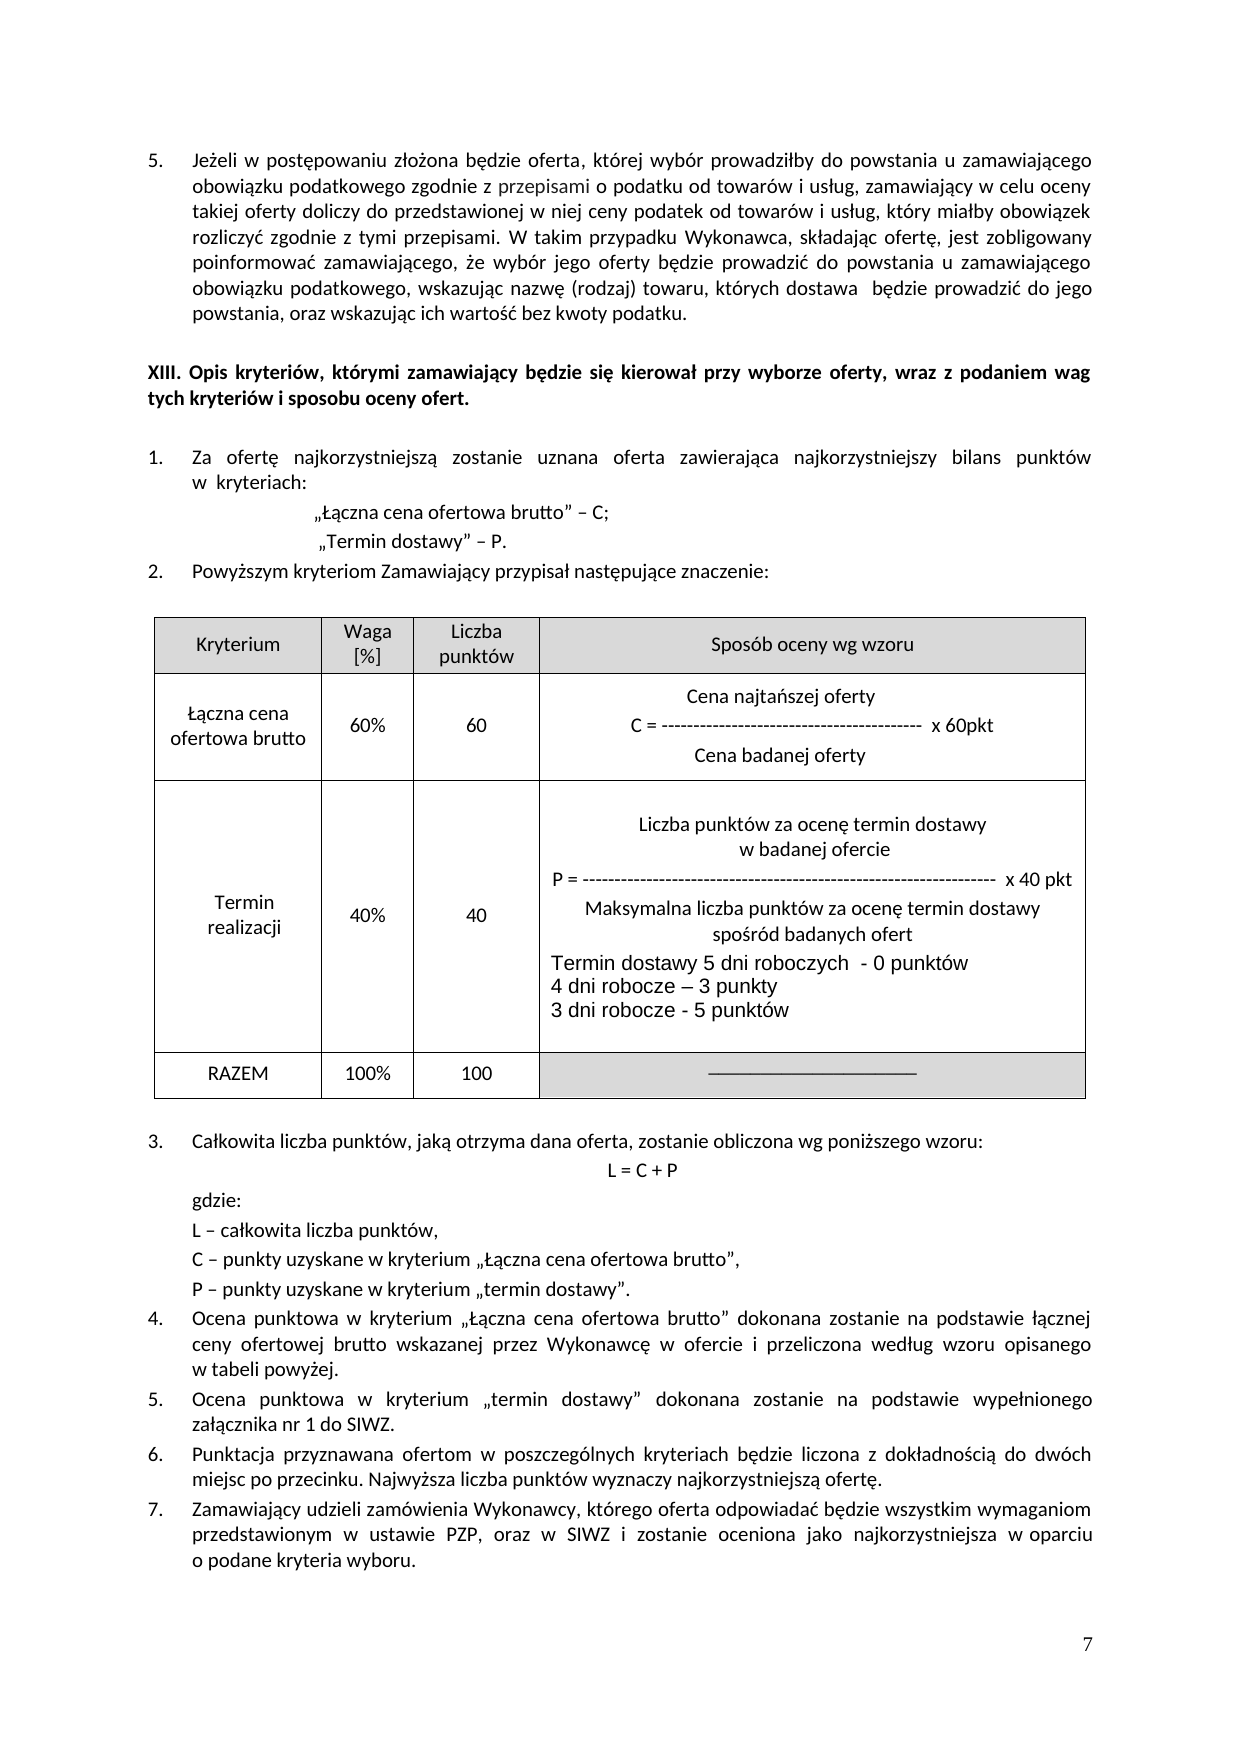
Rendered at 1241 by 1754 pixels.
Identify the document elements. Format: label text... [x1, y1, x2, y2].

text P – punkty uzyskane w kryterium „termin dostawy”. [192, 1276, 1093, 1301]
list Całkowita liczba punktów, jaką otrzyma dana oferta, zostanie obliczona wg poniższego wzoru: [148, 1128, 1093, 1153]
text gdzie: [192, 1187, 1093, 1213]
list Ocena punktowa w kryterium „Łączna cena ofertowa brutto” dokonana zostanie na podstawie łącznej ceny ofertowej brutto wskazanej przez Wykonawcę w ofercie i przeliczona według wzoru opisanego w tabeli powyżej. [148, 1306, 1093, 1382]
text „Łączna cena ofertowa brutto” – C; [313, 499, 1093, 524]
text L = C + P [192, 1158, 1093, 1183]
list Zamawiający udzieli zamówienia Wykonawcy, którego oferta odpowiadać będzie wszystkim wymaganiom przedstawionym w ustawie PZP, oraz w SIWZ i zostanie oceniona jako najkorzystniejsza w oparciu o podane kryteria wyboru. [148, 1496, 1093, 1572]
table_header Sposób oceny wg wzoru [540, 618, 1085, 673]
table_header Liczba punktów [414, 618, 539, 673]
table_cell Cena najtańszej oferty C = ----------------------------------------- x 60pkt Cena badanej oferty [540, 674, 1085, 780]
table_header Kryterium [155, 618, 321, 673]
list Za ofertę najkorzystniejszą zostanie uznana oferta zawierająca najkorzystniejszy bilans punktów w kryteriach: [148, 444, 1093, 495]
list Punktacja przyznawana ofertom w poszczególnych kryteriach będzie liczona z dokładnością do dwóch miejsc po przecinku. Najwyższa liczba punktów wyznaczy najkorzystniejszą ofertę. [148, 1441, 1093, 1492]
table_cell 60 [414, 674, 539, 780]
table_cell RAZEM [155, 1053, 321, 1097]
table_cell 60% [322, 674, 413, 780]
table_cell 100% [322, 1053, 413, 1097]
list Powyższym kryteriom Zamawiający przypisał następujące znaczenie: [148, 558, 1093, 583]
text XIII. Opis kryteriów, którymi zamawiający będzie się kierował przy wyborze oferty, wraz z podaniem wag tych kryteriów i sposobu oceny ofert. [148, 359, 1093, 410]
table_cell ──────────────────── [540, 1053, 1085, 1097]
list Jeżeli w postępowaniu złożona będzie oferta, której wybór prowadziłby do powstania u zamawiającego obowiązku podatkowego zgodnie z przepisami o podatku od towarów i usług, zamawiający w celu oceny takiej oferty doliczy do przedstawionej w niej ceny podatek od towarów i usług, który miałby obowiązek rozliczyć zgodnie z tymi przepisami. W takim przypadku Wykonawca, składając ofertę, jest zobligowany poinformować zamawiającego, że wybór jego oferty będzie prowadzić do powstania u zamawiającego obowiązku podatkowego, wskazując nazwę (rodzaj) towaru, których dostawa będzie prowadzić do jego powstania, oraz wskazując ich wartość bez kwoty podatku. [148, 148, 1093, 326]
table_cell 40 [414, 781, 539, 1052]
table_cell Liczba punktów za ocenę termin dostawy w badanej ofercie P = ----------------------------------------------------------------- x 40 pkt Maksymalna liczba punktów za ocenę termin dostawy spośród badanych ofert Termin dostawy 5 dni roboczych - 0 punktów 4 dni robocze – 3 punkty 3 dni robocze - 5 punktów [540, 781, 1085, 1052]
text „Termin dostawy” – P. [313, 528, 1093, 554]
table_cell 40% [322, 781, 413, 1052]
list Ocena punktowa w kryterium „termin dostawy” dokonana zostanie na podstawie wypełnionego załącznika nr 1 do SIWZ. [148, 1386, 1093, 1437]
table_cell Łączna cena ofertowa brutto [155, 674, 321, 780]
text L – całkowita liczba punktów, [192, 1217, 1093, 1242]
table_cell 100 [414, 1053, 539, 1097]
table_header Waga [%] [322, 618, 413, 673]
table_cell Termin realizacji [155, 781, 321, 1052]
text C – punkty uzyskane w kryterium „Łączna cena ofertowa brutto”, [192, 1246, 1093, 1272]
